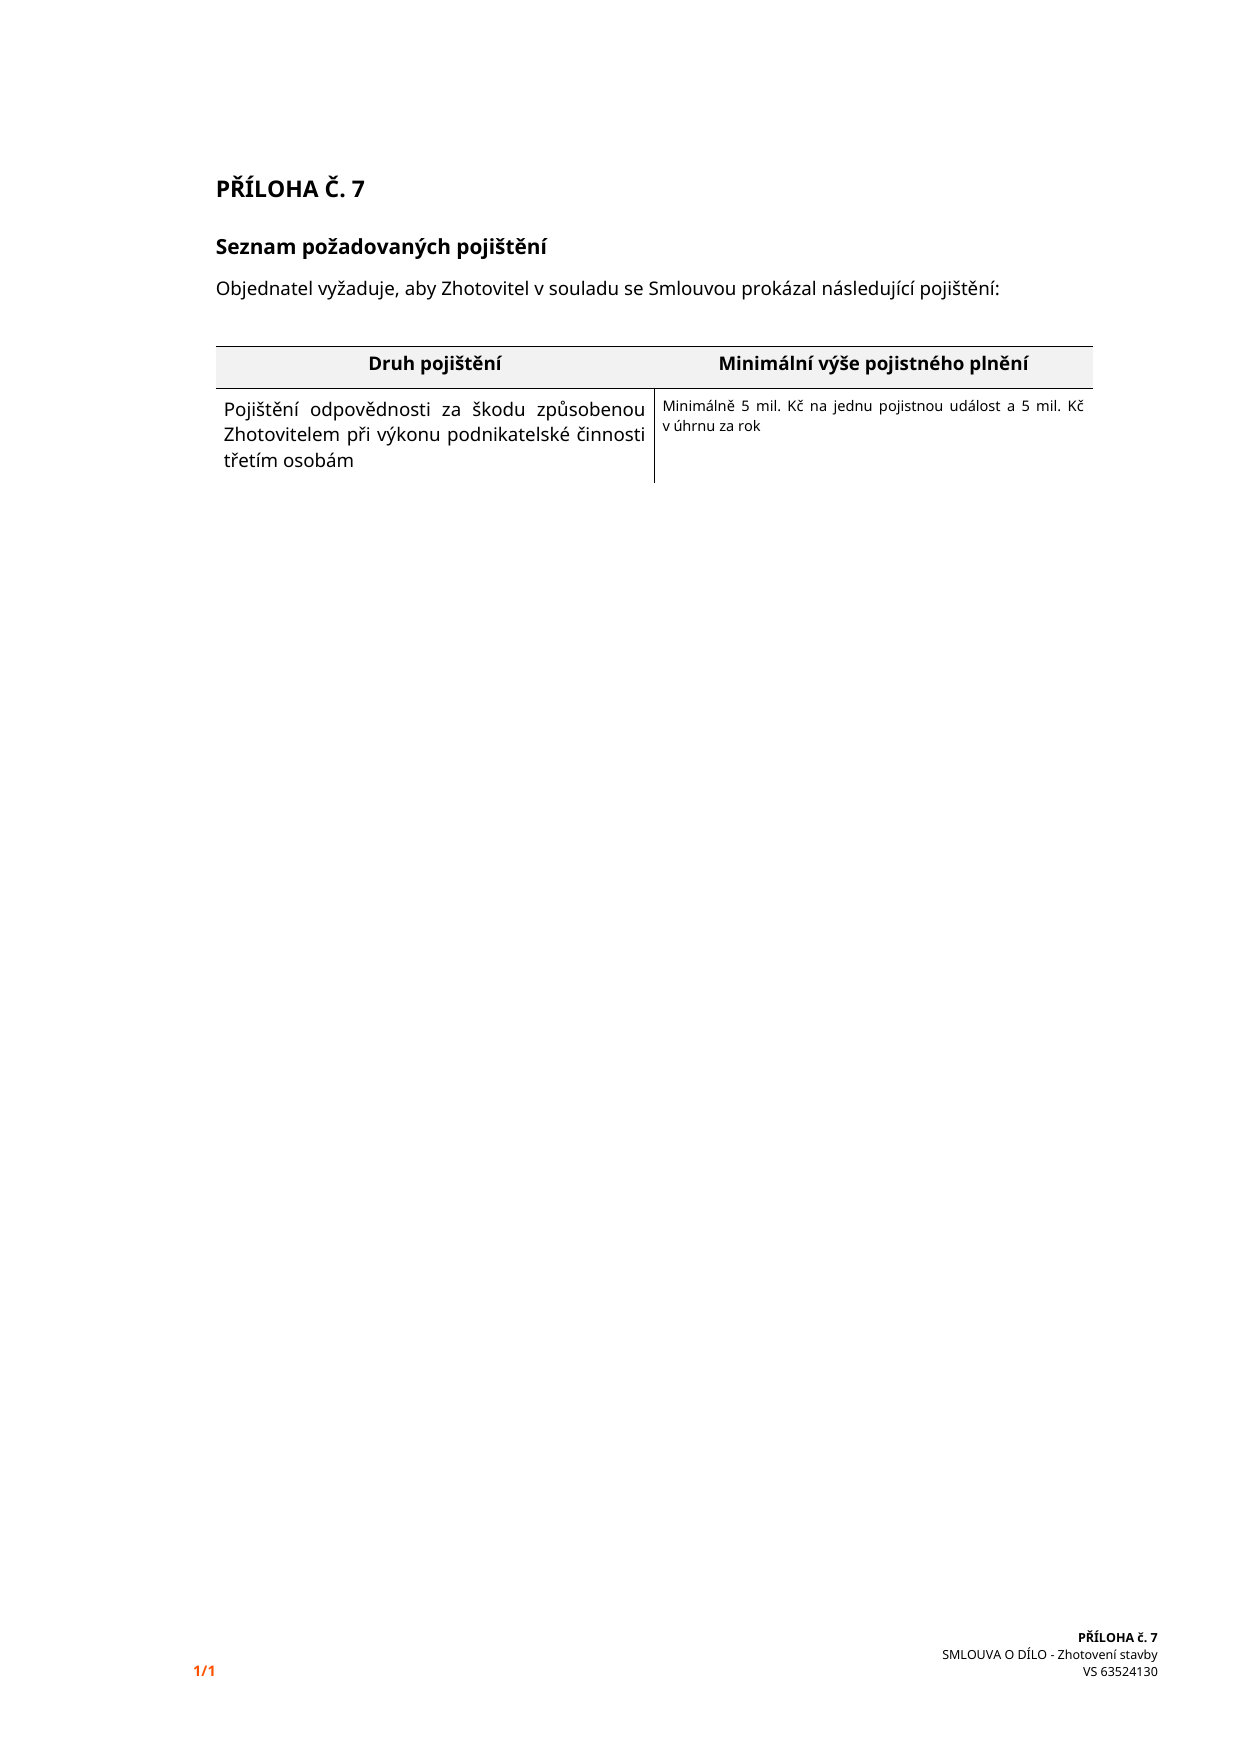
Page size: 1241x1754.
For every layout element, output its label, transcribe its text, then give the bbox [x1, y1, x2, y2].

text Příloha č. 7 [216, 172, 1093, 204]
text Seznam požadovaných pojištění [216, 232, 1093, 260]
text Objednatel vyžaduje, aby Zhotovitel v souladu se Smlouvou prokázal následující pojištění: [216, 276, 1093, 301]
table_cell Minimálně 5 mil. Kč na jednu pojistnou událost a 5 mil. Kč v úhrnu za rok [655, 389, 1093, 482]
table_header Druh pojištění [216, 347, 654, 388]
table_cell Pojištění odpovědnosti za škodu způsobenou Zhotovitelem při výkonu podnikatelské činnosti třetím osobám [216, 389, 654, 482]
table_header Minimální výše pojistného plnění [654, 347, 1093, 388]
